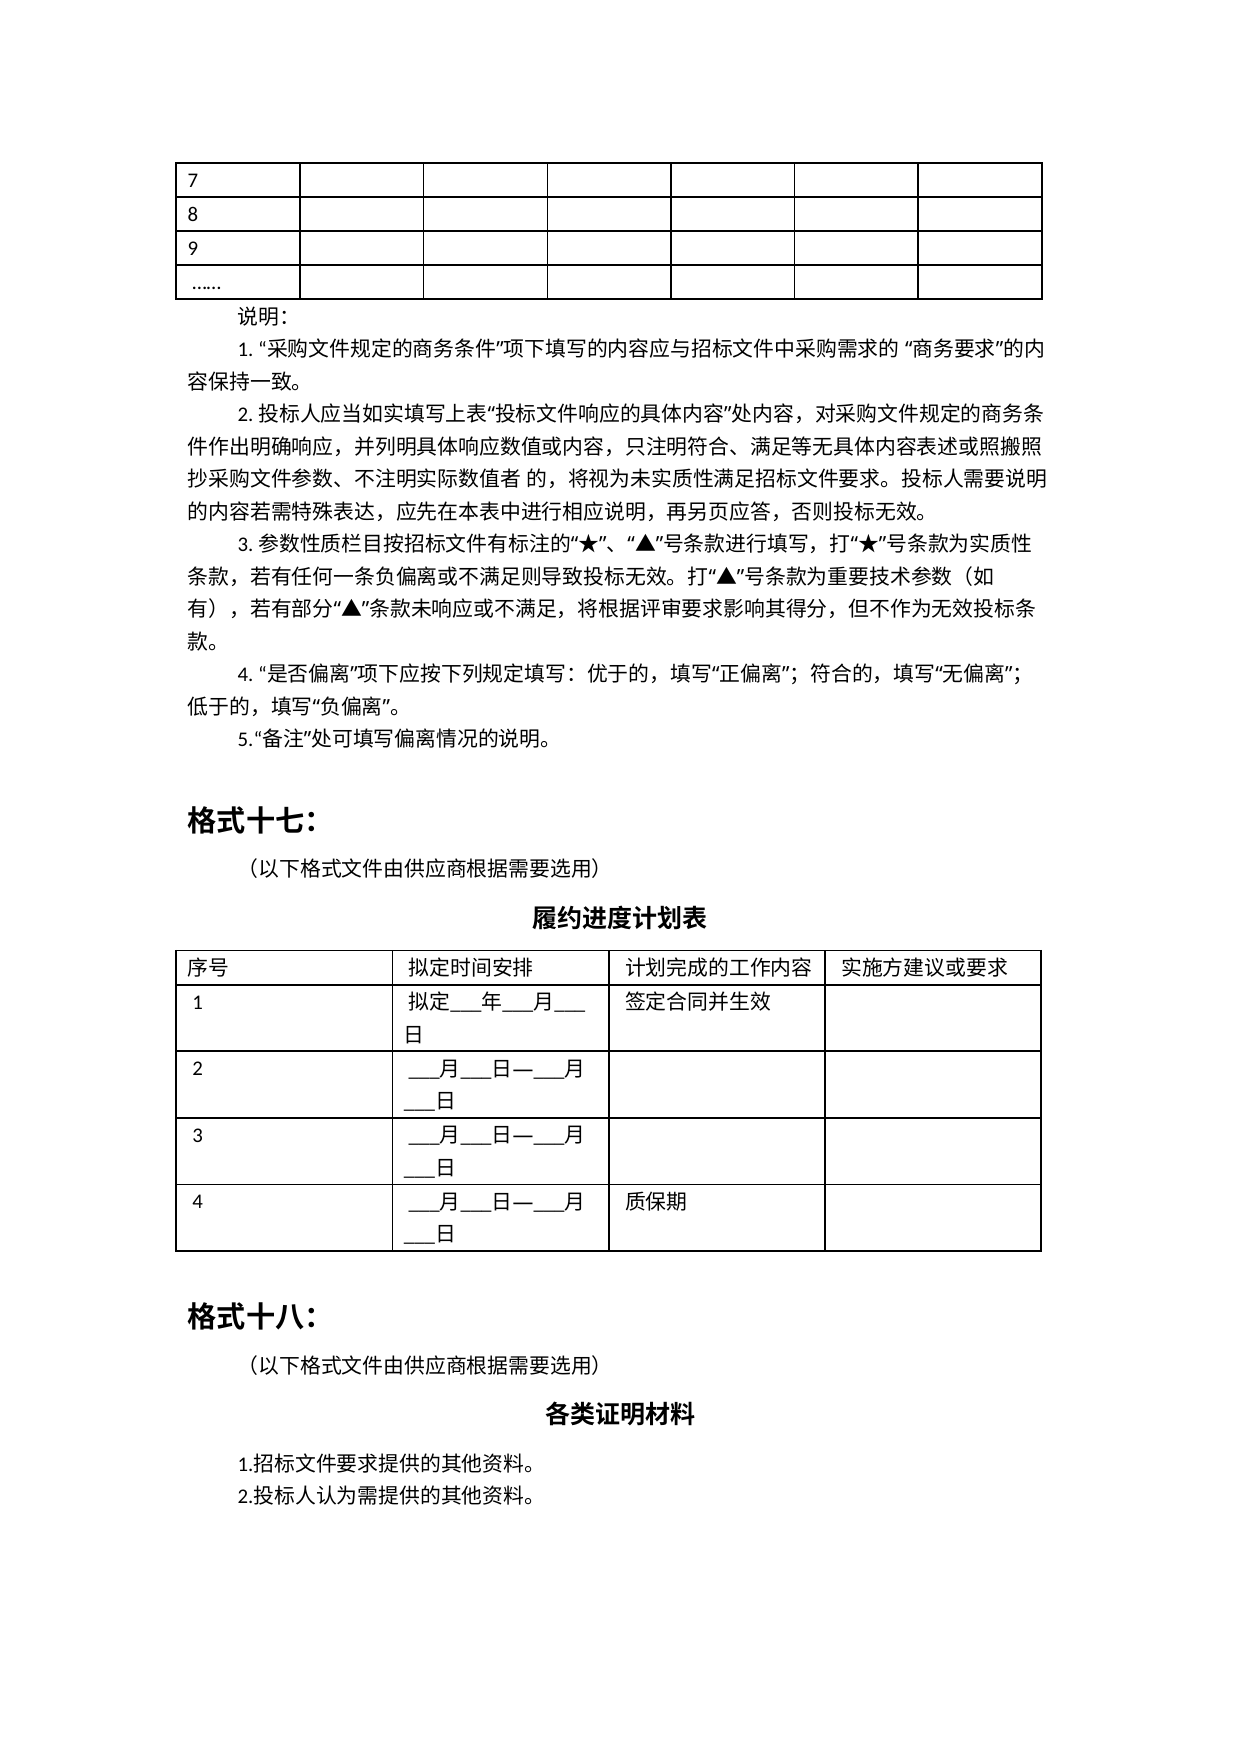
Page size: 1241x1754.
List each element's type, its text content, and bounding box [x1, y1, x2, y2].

table_cell [301, 164, 423, 196]
table_header 实施方建议或要求 [826, 951, 1040, 984]
table_cell ___月___日—___月___日 [393, 1052, 608, 1117]
table_cell 4 [177, 1185, 392, 1250]
text 履约进度计划表 [187, 885, 1053, 950]
table_cell [610, 1119, 824, 1183]
table_cell [548, 266, 670, 298]
table_header 拟定时间安排 [393, 951, 608, 984]
table_cell [919, 198, 1041, 230]
table_cell [919, 266, 1041, 298]
table_cell [826, 1185, 1040, 1250]
text 1. “采购文件规定的商务条件”项下填写的内容应与招标文件中采购需求的 “商务要求”的内容保持一致。 [187, 332, 1053, 397]
text 1.招标文件要求提供的其他资料。 [187, 1447, 1053, 1479]
table_cell [672, 164, 794, 196]
table_cell [424, 232, 547, 264]
text 格式十八： [187, 1284, 1053, 1349]
text 各类证明材料 [187, 1382, 1053, 1447]
text 格式十七： [187, 787, 1053, 852]
table_cell [424, 266, 547, 298]
table_cell [826, 1052, 1040, 1117]
table_cell [548, 164, 670, 196]
table_cell 签定合同并生效 [610, 986, 824, 1050]
text （以下格式文件由供应商根据需要选用） [187, 1349, 1053, 1382]
table_cell [424, 198, 547, 230]
table_cell [826, 986, 1040, 1050]
table_cell 9 [177, 232, 299, 264]
table_cell …… [177, 266, 299, 298]
table_cell [795, 232, 917, 264]
table_cell ___月___日—___月___日 [393, 1119, 608, 1183]
table_header 计划完成的工作内容 [610, 951, 824, 984]
table_cell [672, 232, 794, 264]
table_cell [424, 164, 547, 196]
table_cell [795, 266, 917, 298]
table_cell [919, 164, 1041, 196]
table_cell 7 [177, 164, 299, 196]
table_cell 8 [177, 198, 299, 230]
text 2.投标人认为需提供的其他资料。 [187, 1479, 1053, 1512]
table_cell [548, 232, 670, 264]
table_cell [795, 164, 917, 196]
text 3. 参数性质栏目按招标文件有标注的“★”、“▲”号条款进行填写，打“★”号条款为实质性条款，若有任何一条负偏离或不满足则导致投标无效。打“▲”号条款为重要技术参数（如有），若有部分“▲”条款未响应或不满足，将根据评审要求影响其得分，但不作为无效投标条款。 [187, 527, 1053, 657]
text （以下格式文件由供应商根据需要选用） [187, 852, 1053, 885]
table_cell [672, 198, 794, 230]
table_header 序号 [177, 951, 392, 984]
table_cell 拟定___年___月___日 [393, 986, 608, 1050]
table_cell [610, 1052, 824, 1117]
table_cell 3 [177, 1119, 392, 1183]
text 说明： [187, 300, 1053, 332]
text 2. 投标人应当如实填写上表“投标文件响应的具体内容”处内容，对采购文件规定的商务条件作出明确响应，并列明具体响应数值或内容，只注明符合、满足等无具体内容表述或照搬照抄采购文件参数、不注明实际数值者 的，将视为未实质性满足招标文件要求。投标人需要说明的内容若需特殊表达，应先在本表中进行相应说明，再另页应答，否则投标无效。 [187, 397, 1053, 527]
table_cell [301, 198, 423, 230]
table_cell [795, 198, 917, 230]
table_cell [919, 232, 1041, 264]
text 5.“备注”处可填写偏离情况的说明。 [187, 722, 1053, 755]
table_cell [301, 266, 423, 298]
table_cell [548, 198, 670, 230]
table_cell 2 [177, 1052, 392, 1117]
table_cell [826, 1119, 1040, 1183]
text 4. “是否偏离”项下应按下列规定填写：优于的，填写“正偏离”；符合的，填写“无偏离”；低于的，填写“负偏离”。 [187, 657, 1053, 722]
table_cell [301, 232, 423, 264]
table_cell 质保期 [610, 1185, 824, 1250]
table_cell ___月___日—___月___日 [393, 1185, 608, 1250]
table_cell 1 [177, 986, 392, 1050]
table_cell [672, 266, 794, 298]
